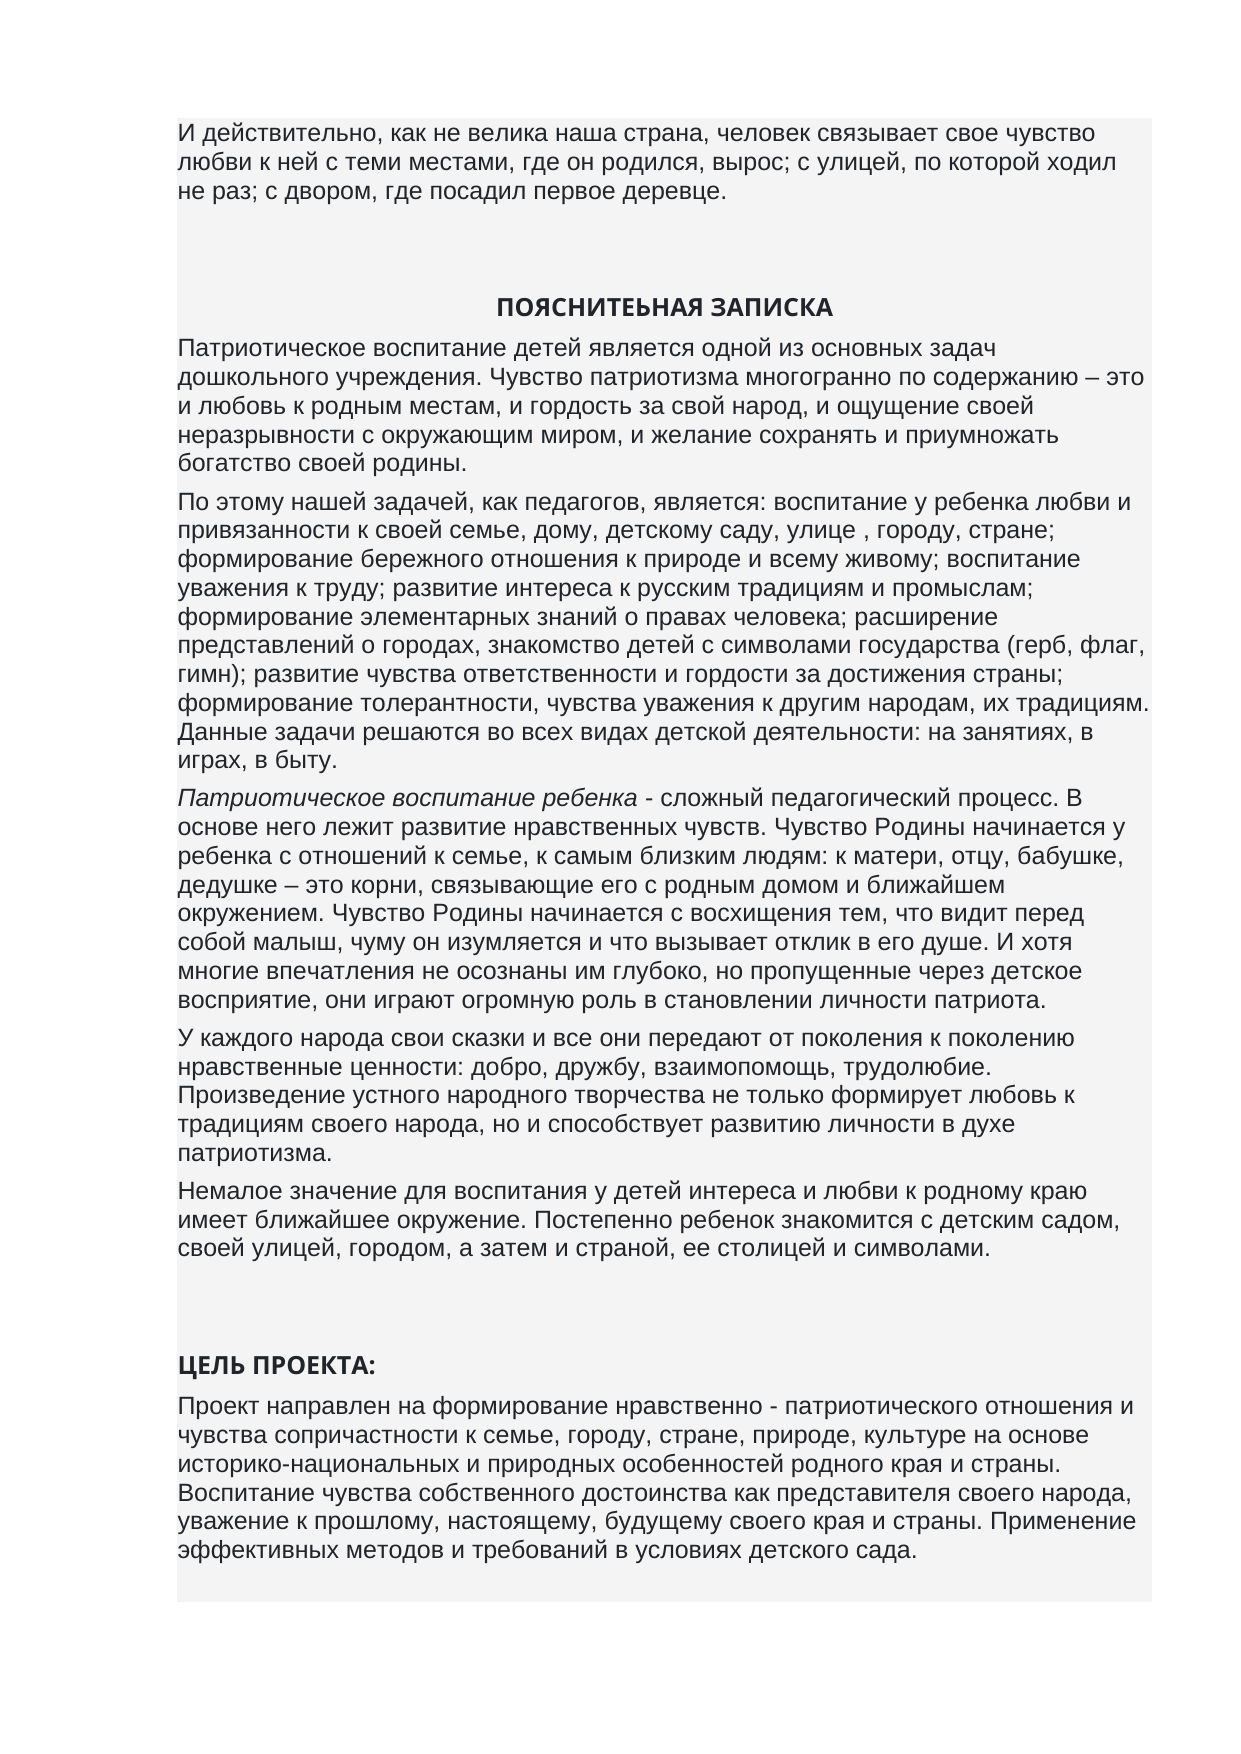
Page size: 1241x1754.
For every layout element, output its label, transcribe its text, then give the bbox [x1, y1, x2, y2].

text И действительно, как не велика наша страна, человек связывает свое чувство любви к ней с теми местами, где он родился, вырос; с улицей, по которой ходил не раз; с двором, где посадил первое деревце. [177, 118, 1152, 204]
text Проект направлен на формирование нравственно - патриотического отношения и чувства сопричастности к семье, городу, стране, природе, культуре на основе историко-национальных и природных особенностей родного края и страны. Воспитание чувства собственного достоинства как представителя своего народа, уважение к прошлому, настоящему, будущему своего края и страны. Применение эффективных методов и требований в условиях детского сада. [177, 1391, 1152, 1564]
text У каждого народа свои сказки и все они передают от поколения к поколению нравственные ценности: добро, дружбу, взаимопомощь, трудолюбие. Произведение устного народного творчества не только формирует любовь к традициям своего народа, но и способствует развитию личности в духе патриотизма. [177, 1023, 1152, 1167]
text Немалое значение для воспитания у детей интереса и любви к родному краю имеет ближайшее окружение. Постепенно ребенок знакомится с детским садом, своей улицей, городом, а затем и страной, ее столицей и символами. [177, 1176, 1152, 1262]
text Патриотическое воспитание детей является одной из основных задач дошкольного учреждения. Чувство патриотизма многогранно по содержанию – это и любовь к родным местам, и гордость за свой народ, и ощущение своей неразрывности с окружающим миром, и желание сохранять и приумножать богатство своей родины. [177, 333, 1152, 477]
text Патриотическое воспитание ребенка - сложный педагогический процесс. В основе него лежит развитие нравственных чувств. Чувство Родины начинается у ребенка с отношений к семье, к самым близким людям: к матери, отцу, бабушке, дедушке – это корни, связывающие его с родным домом и ближайшем окружением. Чувство Родины начинается с восхищения тем, что видит перед собой малыш, чуму он изумляется и что вызывает отклик в его душе. И хотя многие впечатления не осознаны им глубоко, но пропущенные через детское восприятие, они играют огромную роль в становлении личности патриота. [177, 783, 1152, 1013]
text ЦЕЛЬ ПРОЕКТА: [177, 1348, 1152, 1382]
text По этому нашей задачей, как педагогов, является: воспитание у ребенка любви и привязанности к своей семье, дому, детскому саду, улице , городу, стране; формирование бережного отношения к природе и всему живому; воспитание уважения к труду; развитие интереса к русским традициям и промыслам; формирование элементарных знаний о правах человека; расширение представлений о городах, знакомство детей с символами государства (герб, флаг, гимн); развитие чувства ответственности и гордости за достижения страны; формирование толерантности, чувства уважения к другим народам, их традициям. Данные задачи решаются во всех видах детской деятельности: на занятиях, в играх, в быту. [177, 487, 1152, 774]
text ПОЯСНИТЕЬНАЯ ЗАПИСКА [177, 290, 1152, 324]
